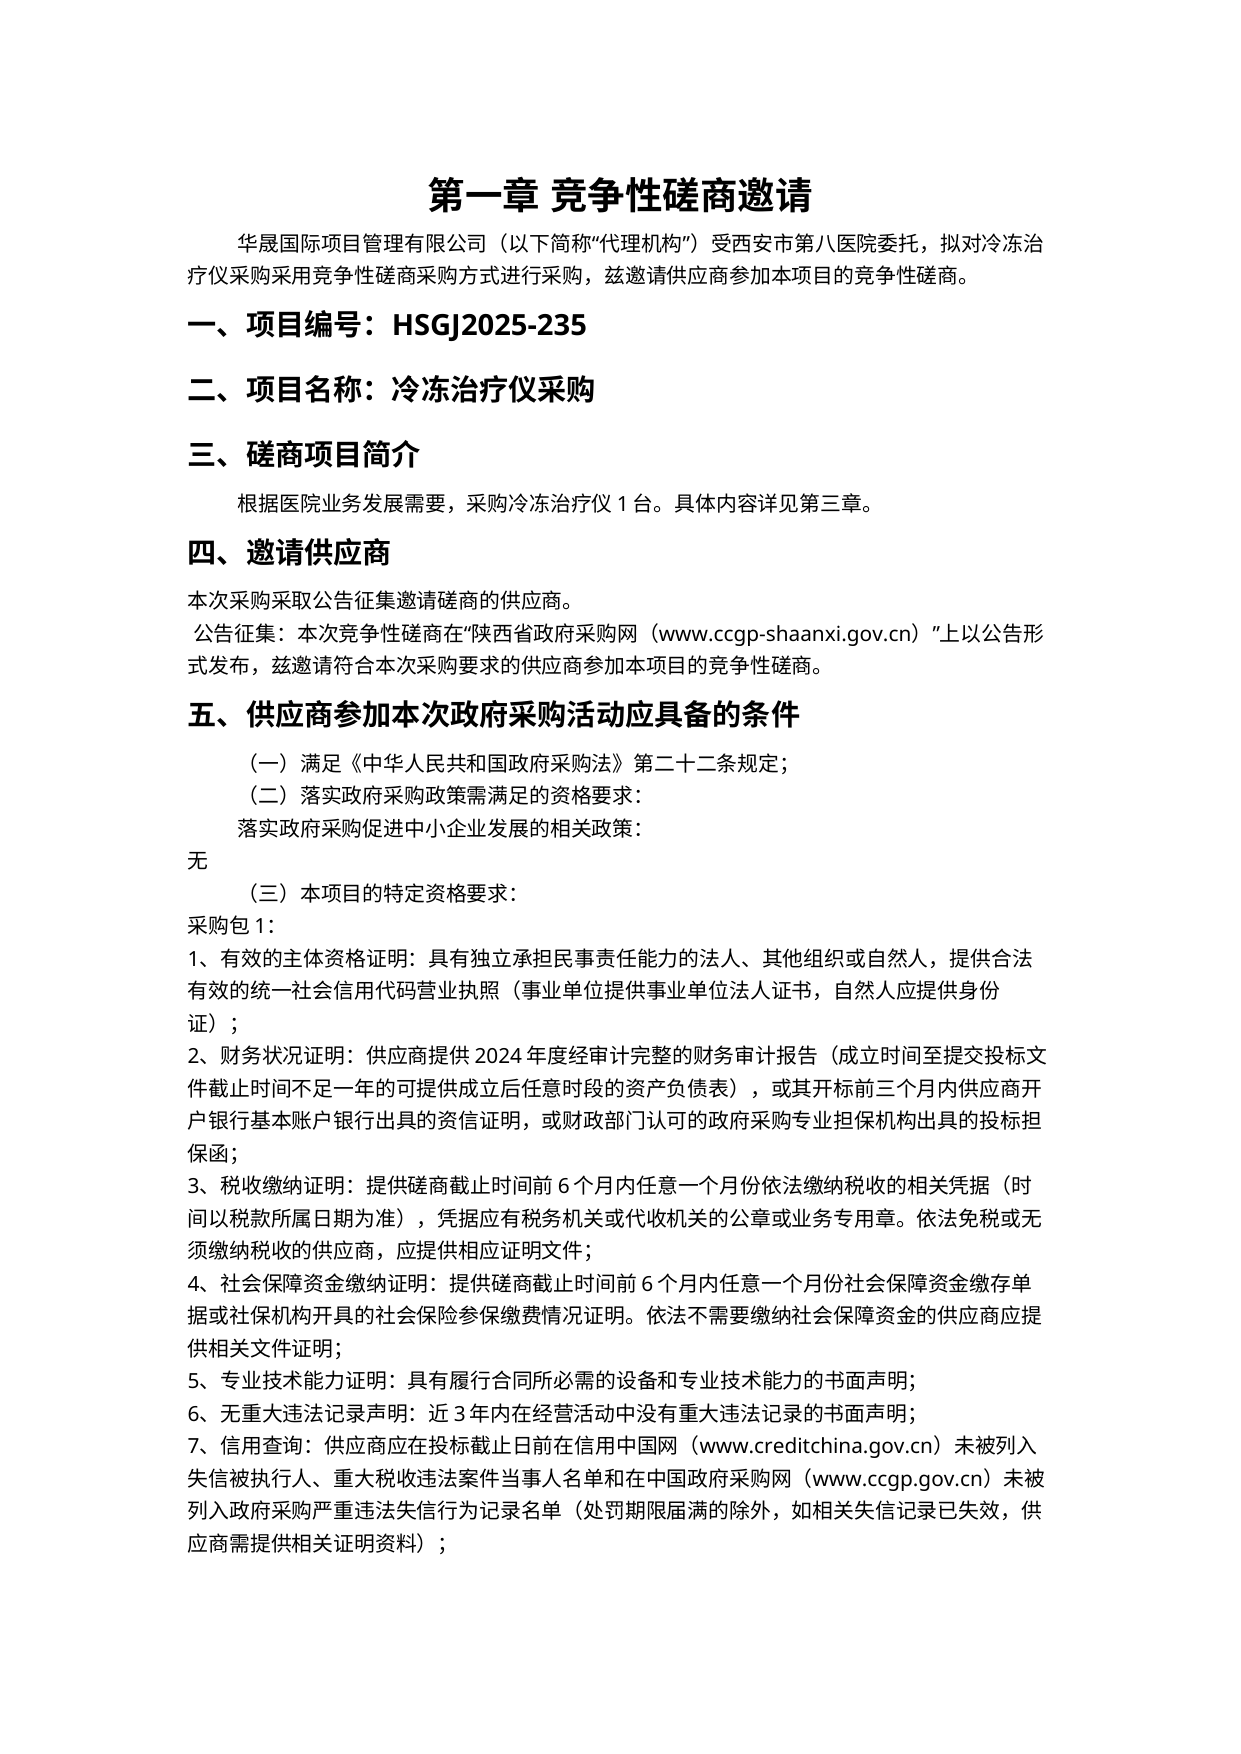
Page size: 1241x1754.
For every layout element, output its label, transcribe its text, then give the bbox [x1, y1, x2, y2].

text 第一章 竞争性磋商邀请 [187, 162, 1053, 227]
text 落实政府采购促进中小企业发展的相关政策： [187, 812, 1053, 844]
text （二）落实政府采购政策需满足的资格要求： [187, 779, 1053, 812]
text 四、邀请供应商 [187, 519, 1053, 584]
text 6、无重大违法记录声明：近3年内在经营活动中没有重大违法记录的书面声明； [187, 1397, 1053, 1429]
text 无 [187, 844, 1053, 877]
text 7、信用查询：供应商应在投标截止日前在信用中国网（www.creditchina.gov.cn）未被列入失信被执行人、重大税收违法案件当事人名单和在中国政府采购网（www.ccgp.gov.cn）未被列入政府采购严重违法失信行为记录名单（处罚期限届满的除外，如相关失信记录已失效，供应商需提供相关证明资料）； [187, 1429, 1053, 1559]
text 五、供应商参加本次政府采购活动应具备的条件 [187, 682, 1053, 747]
text 华晟国际项目管理有限公司（以下简称“代理机构”）受西安市第八医院委托，拟对冷冻治疗仪采购采用竞争性磋商采购方式进行采购，兹邀请供应商参加本项目的竞争性磋商。 [187, 227, 1053, 292]
text 一、项目编号：HSGJ2025-235 [187, 292, 1053, 357]
text （三）本项目的特定资格要求： [187, 877, 1053, 909]
text 根据医院业务发展需要，采购冷冻治疗仪1台。具体内容详见第三章。 [187, 487, 1053, 519]
text 本次采购采取公告征集邀请磋商的供应商。 [187, 584, 1053, 617]
text 三、磋商项目简介 [187, 422, 1053, 487]
text 二、项目名称：冷冻治疗仪采购 [187, 357, 1053, 422]
text 采购包1： [187, 909, 1053, 942]
text 公告征集：本次竞争性磋商在“陕西省政府采购网（www.ccgp-shaanxi.gov.cn）”上以公告形式发布，兹邀请符合本次采购要求的供应商参加本项目的竞争性磋商。 [187, 617, 1053, 682]
text 3、税收缴纳证明：提供磋商截止时间前6个月内任意一个月份依法缴纳税收的相关凭据（时间以税款所属日期为准），凭据应有税务机关或代收机关的公章或业务专用章。依法免税或无须缴纳税收的供应商，应提供相应证明文件； [187, 1169, 1053, 1267]
text 5、专业技术能力证明：具有履行合同所必需的设备和专业技术能力的书面声明； [187, 1364, 1053, 1397]
text 4、社会保障资金缴纳证明：提供磋商截止时间前6个月内任意一个月份社会保障资金缴存单据或社保机构开具的社会保险参保缴费情况证明。依法不需要缴纳社会保障资金的供应商应提供相关文件证明； [187, 1267, 1053, 1364]
text 2、财务状况证明：供应商提供2024年度经审计完整的财务审计报告（成立时间至提交投标文件截止时间不足一年的可提供成立后任意时段的资产负债表），或其开标前三个月内供应商开户银行基本账户银行出具的资信证明，或财政部门认可的政府采购专业担保机构出具的投标担保函； [187, 1039, 1053, 1169]
text （一）满足《中华人民共和国政府采购法》第二十二条规定； [187, 747, 1053, 779]
text 1、有效的主体资格证明：具有独立承担民事责任能力的法人、其他组织或自然人，提供合法有效的统一社会信用代码营业执照（事业单位提供事业单位法人证书，自然人应提供身份证）； [187, 942, 1053, 1039]
